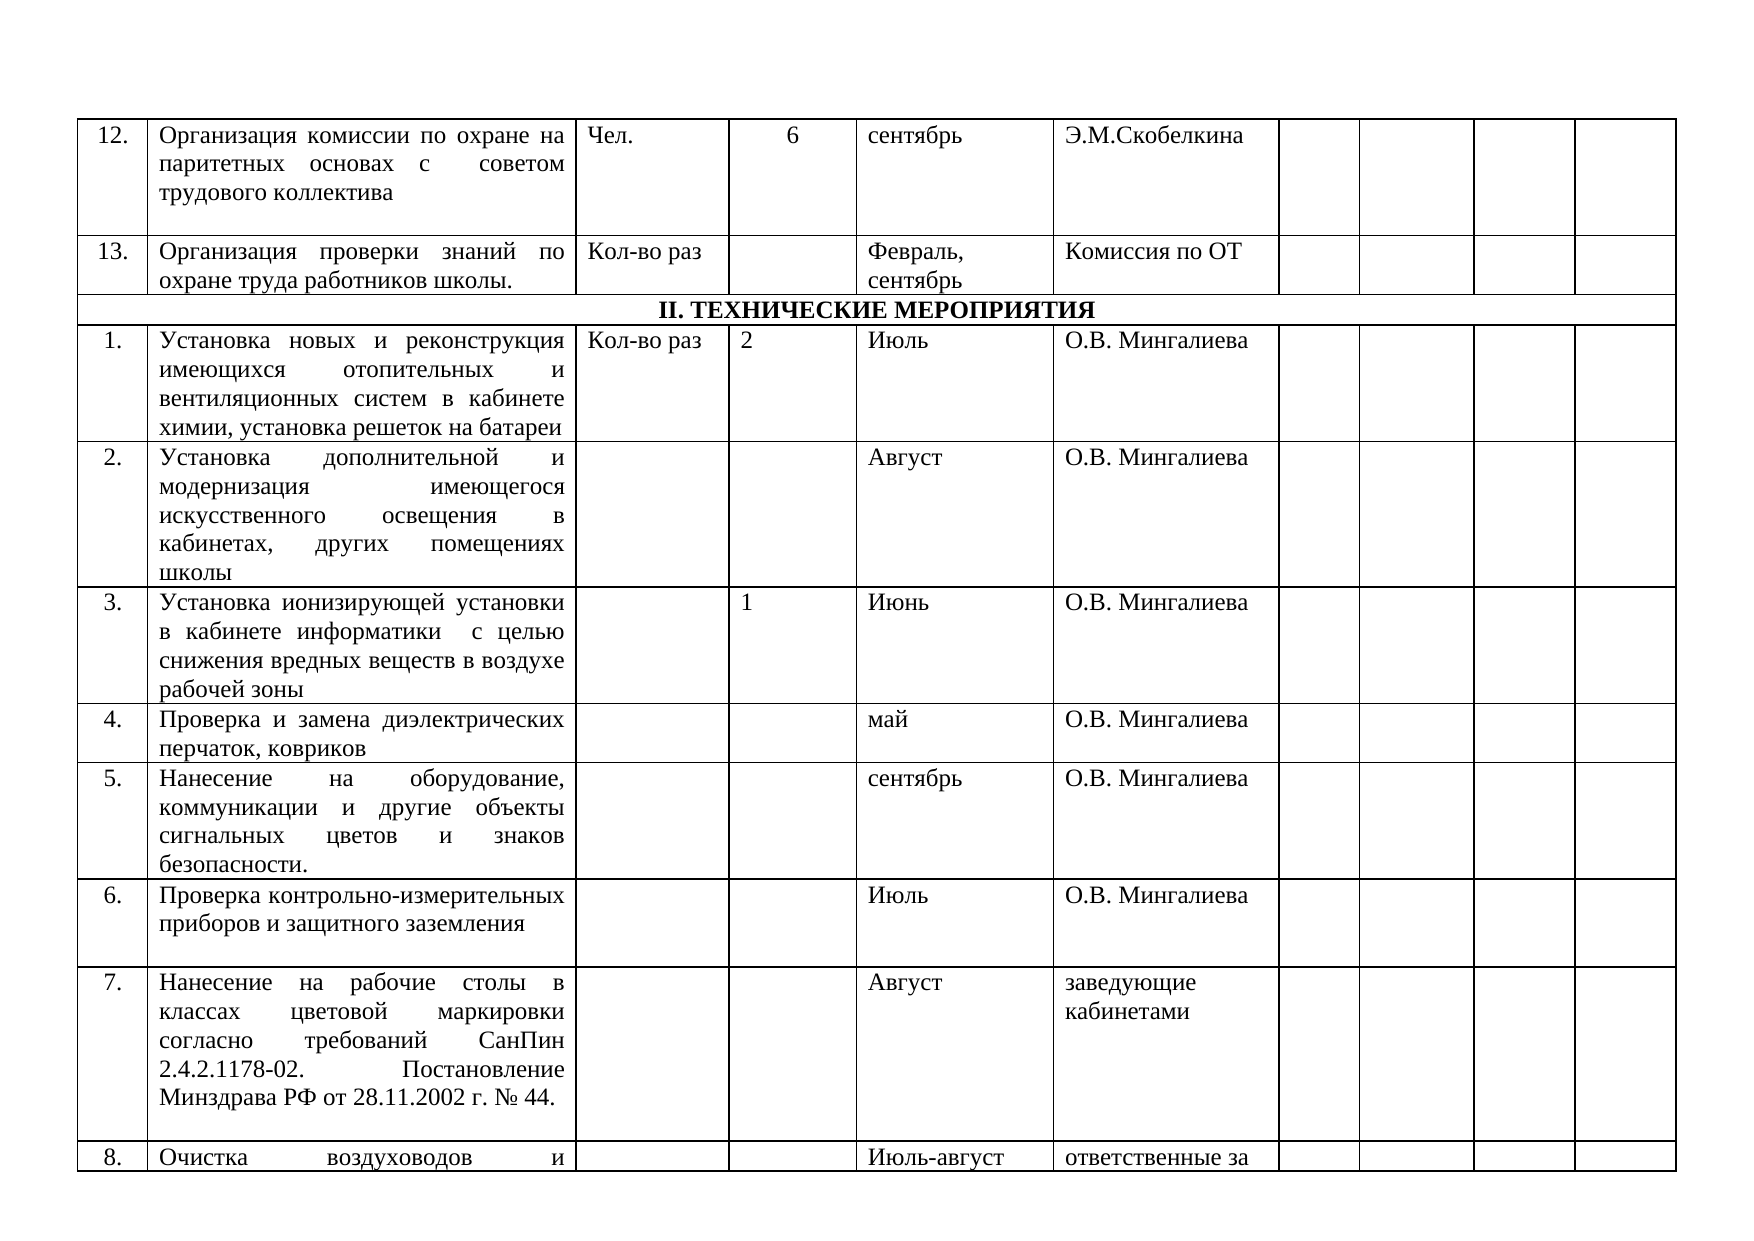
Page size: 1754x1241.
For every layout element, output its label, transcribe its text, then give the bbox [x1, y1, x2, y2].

table_cell [1475, 968, 1574, 1140]
table_cell 1 [730, 588, 856, 702]
table_cell Установка ионизирующей установки в кабинете информатики с целью снижения вредных веществ в воздухе рабочей зоны [148, 588, 575, 702]
table_cell [1280, 326, 1359, 441]
table_cell 3. [78, 588, 147, 702]
table_cell [730, 1142, 856, 1170]
table_cell Нанесение на рабочие столы в классах цветовой маркировки согласно требований СанПин 2.4.2.1178-02. Постановление Минздрава РФ от 28.11.2002 г. № 44. [148, 968, 575, 1140]
table_cell [1360, 326, 1473, 441]
table_cell [577, 704, 728, 762]
table_cell [1360, 120, 1473, 235]
table_cell [1576, 588, 1675, 702]
table_cell Чел. [577, 120, 728, 235]
table_cell [1475, 1142, 1574, 1170]
table_cell [1475, 880, 1574, 966]
table_cell [577, 880, 728, 966]
table_cell [1576, 442, 1675, 586]
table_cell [1054, 1142, 1278, 1170]
table_cell [1360, 704, 1473, 762]
table_cell май [857, 704, 1053, 762]
table_cell Организация комиссии по охране на паритетных основах с советом трудового коллектива [148, 120, 575, 235]
table_cell [1576, 880, 1675, 966]
table_cell Проверка и замена диэлектрических перчаток, ковриков [148, 704, 575, 762]
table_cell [148, 1142, 575, 1170]
table_cell [1280, 236, 1359, 294]
table_cell Июнь [857, 588, 1053, 702]
table_cell Август [857, 968, 1053, 1140]
table_cell [577, 763, 728, 878]
table_cell О.В. Мингалиева [1054, 442, 1278, 586]
table_cell Комиссия по ОТ [1054, 236, 1278, 294]
table_cell [730, 442, 856, 586]
table_cell [1280, 880, 1359, 966]
table_cell II. ТЕХНИЧЕСКИЕ МЕРОПРИЯТИЯ [78, 295, 1675, 324]
table_cell Проверка контрольно-измерительных приборов и защитного заземления [148, 880, 575, 966]
table_cell 2. [78, 442, 147, 586]
table_cell [730, 968, 856, 1140]
table_cell Кол-во раз [577, 236, 728, 294]
table_cell [1576, 120, 1675, 235]
table_cell [1576, 326, 1675, 441]
table_cell [1360, 588, 1473, 702]
table_cell [1576, 1142, 1675, 1170]
table_cell [1576, 968, 1675, 1140]
table_cell Установка дополнительной и модернизация имеющегося искусственного освещения в кабинетах, других помещениях школы [148, 442, 575, 586]
table_cell Июль [857, 326, 1053, 441]
table_cell О.В. Мингалиева [1054, 704, 1278, 762]
table_cell Июль-август [857, 1142, 1053, 1170]
table_cell [577, 1142, 728, 1170]
table_cell заведующие кабинетами [1054, 968, 1278, 1140]
table_cell [1475, 588, 1574, 702]
table_cell 2 [730, 326, 856, 441]
table_cell [1576, 236, 1675, 294]
table_cell [577, 442, 728, 586]
table_cell Август [857, 442, 1053, 586]
table_cell Установка новых и реконструкция имеющихся отопительных и вентиляционных систем в кабинете химии, установка решеток на батареи [148, 326, 575, 441]
table_cell [1475, 120, 1574, 235]
table_cell [1280, 704, 1359, 762]
table_cell [1280, 763, 1359, 878]
table_cell [730, 236, 856, 294]
table_cell сентябрь [857, 120, 1053, 235]
table_cell [1360, 880, 1473, 966]
table_cell 13. [78, 236, 147, 294]
table_cell [1280, 442, 1359, 586]
table_cell 4. [78, 704, 147, 762]
table_cell [1360, 763, 1473, 878]
table_cell [1475, 763, 1574, 878]
table_cell О.В. Мингалиева [1054, 763, 1278, 878]
table_cell [730, 880, 856, 966]
table_cell 1. [78, 326, 147, 441]
table_cell [1280, 968, 1359, 1140]
table_cell 6 [730, 120, 856, 235]
table_cell [1576, 763, 1675, 878]
table_cell 12. [78, 120, 147, 235]
table_cell сентябрь [857, 763, 1053, 878]
table_cell О.В. Мингалиева [1054, 880, 1278, 966]
table_cell [1475, 326, 1574, 441]
table_cell [1475, 704, 1574, 762]
table_cell [577, 588, 728, 702]
table_cell Э.М.Скобелкина [1054, 120, 1278, 235]
table_cell 8. [78, 1142, 147, 1170]
table_cell [1576, 704, 1675, 762]
table_cell [1280, 120, 1359, 235]
table_cell Кол-во раз [577, 326, 728, 441]
table_cell [730, 704, 856, 762]
table_cell [1360, 236, 1473, 294]
table_cell [1280, 1142, 1359, 1170]
table_cell О.В. Мингалиева [1054, 588, 1278, 702]
table_cell [1360, 442, 1473, 586]
table_cell [1280, 588, 1359, 702]
table_cell [577, 968, 728, 1140]
table_cell [1360, 1142, 1473, 1170]
table_cell Нанесение на оборудование, коммуникации и другие объекты сигнальных цветов и знаков безопасности. [148, 763, 575, 878]
table_cell 6. [78, 880, 147, 966]
table_cell 7. [78, 968, 147, 1140]
table_cell О.В. Мингалиева [1054, 326, 1278, 441]
table_cell 5. [78, 763, 147, 878]
table_cell [1475, 236, 1574, 294]
table_cell [1475, 442, 1574, 586]
table_cell Февраль, сентябрь [857, 236, 1053, 294]
table_cell [730, 763, 856, 878]
table_cell [1360, 968, 1473, 1140]
table_cell Организация проверки знаний по охране труда работников школы. [148, 236, 575, 294]
table_cell Июль [857, 880, 1053, 966]
